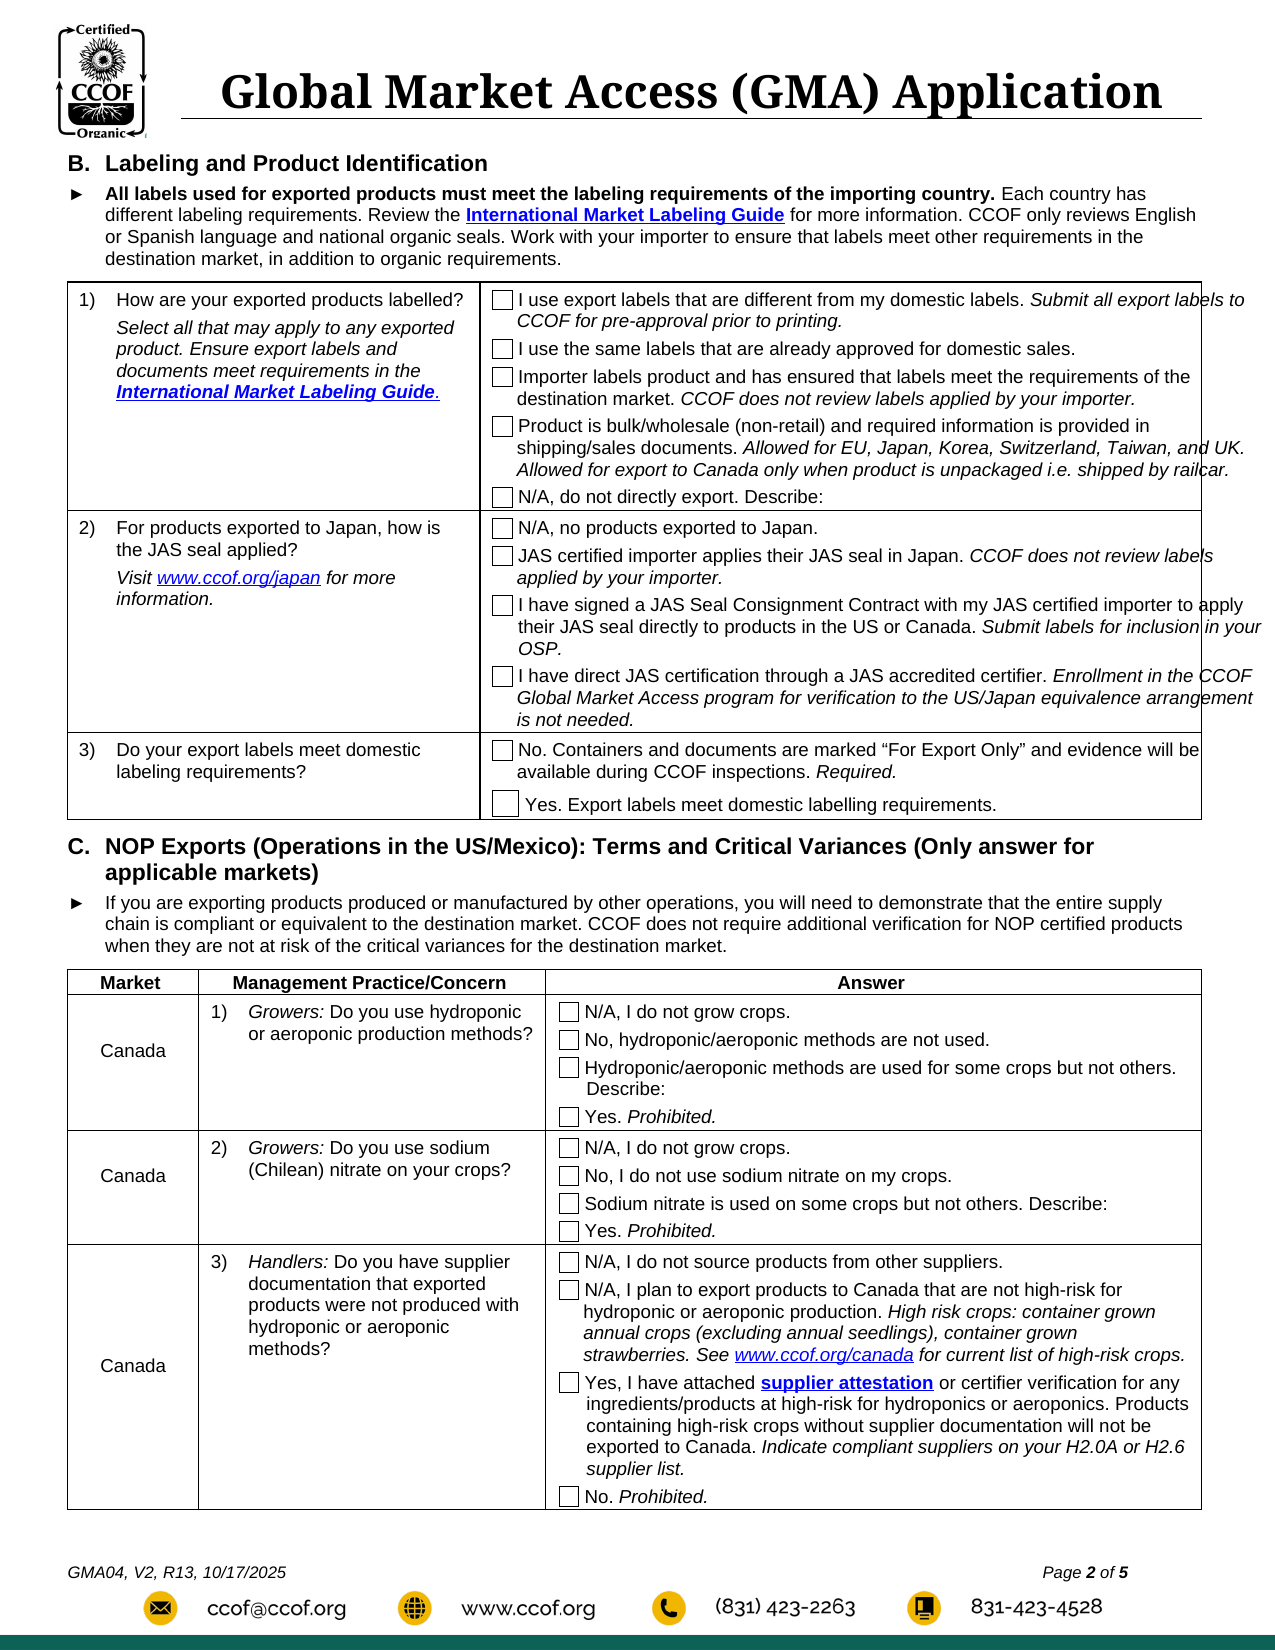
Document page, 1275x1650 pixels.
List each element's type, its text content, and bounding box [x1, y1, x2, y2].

list If you are exporting products produced or manufactured by other operations, you will need to demonstrate that the entire supply chain is compliant or equivalent to the destination market. CCOF does not require additional verification for NOP certified products when they are not at risk of the critical variances for the destination market. [67, 892, 1201, 956]
table_cell Handlers: Do you have supplier documentation that exported products were not produced with hydroponic or aeroponic methods? [199, 1245, 545, 1509]
picture [0, 1575, 1275, 1650]
list NOP Exports (Operations in the US/Mexico): Terms and Critical Variances (Only answer for applicable markets) [67, 833, 1201, 885]
table_cell Growers: Do you use hydroponic or aeroponic production methods? [199, 995, 545, 1129]
table_header Management Practice/Concern [199, 970, 545, 993]
table_cell N/A, I do not source products from other suppliers. N/A, I plan to export products to Canada that are not high-risk for hydroponic or aeroponic production. High risk crops: container grown annual crops (excluding annual seedlings), container grown strawberries. See www.ccof.org/canada for current list of high-risk crops. Yes, I have attached supplier attestation or certifier verification for any ingredients/products at high-risk for hydroponics or aeroponics. Products containing high-risk crops without supplier documentation will not be exported to Canada. Indicate compliant suppliers on your H2.0A or H2.6 supplier list. No. Prohibited. [546, 1245, 1201, 1509]
table_cell For products exported to Japan, how is the JAS seal applied? Visit www.ccof.org/japan for more information. [68, 511, 479, 732]
table_header I use export labels that are different from my domestic labels. Submit all export labels to CCOF for pre-approval prior to printing. I use the same labels that are already approved for domestic sales. Importer labels product and has ensured that labels meet the requirements of the destination market. CCOF does not review labels applied by your importer. Product is bulk/wholesale (non-retail) and required information is provided in shipping/sales documents. Allowed for EU, Japan, Korea, Switzerland, Taiwan, and UK. Allowed for export to Canada only when product is unpackaged i.e. shipped by railcar. N/A, do not directly export. Describe: [481, 283, 1201, 510]
table_cell Canada [68, 995, 198, 1129]
table_cell N/A, no products exported to Japan. JAS certified importer applies their JAS seal in Japan. CCOF does not review labels applied by your importer. I have signed a JAS Seal Consignment Contract with my JAS certified importer to apply their JAS seal directly to products in the US or Canada. Submit labels for inclusion in your OSP. I have direct JAS certification through a JAS accredited certifier. Enrollment in the CCOF Global Market Access program for verification to the US/Japan equivalence arrangement is not needed. [481, 511, 1201, 732]
picture [52, 24, 147, 137]
table_cell N/A, I do not grow crops. No, I do not use sodium nitrate on my crops. Sodium nitrate is used on some crops but not others. Describe: Yes. Prohibited. [546, 1131, 1201, 1244]
table_header Answer [546, 970, 1201, 993]
table_cell No. Containers and documents are marked “For Export Only” and evidence will be available during CCOF inspections. Required. Yes. Export labels meet domestic labelling requirements. [481, 733, 1201, 819]
table_header How are your exported products labelled? Select all that may apply to any exported product. Ensure export labels and documents meet requirements in the International Market Labeling Guide. [68, 283, 479, 510]
table_cell Growers: Do you use sodium (Chilean) nitrate on your crops? [199, 1131, 545, 1244]
table_cell Canada [68, 1245, 198, 1509]
list Labeling and Product Identification [67, 150, 1201, 176]
table_cell Do your export labels meet domestic labeling requirements? [68, 733, 479, 819]
table_cell N/A, I do not grow crops. No, hydroponic/aeroponic methods are not used. Hydroponic/aeroponic methods are used for some crops but not others. Describe: Yes. Prohibited. [546, 995, 1201, 1129]
table_header Market [68, 970, 198, 993]
table_cell Canada [68, 1131, 198, 1244]
list All labels used for exported products must meet the labeling requirements of the importing country. Each country has different labeling requirements. Review the International Market Labeling Guide for more information. CCOF only reviews English or Spanish language and national organic seals. Work with your importer to ensure that labels meet other requirements in the destination market, in addition to organic requirements. [67, 183, 1201, 269]
